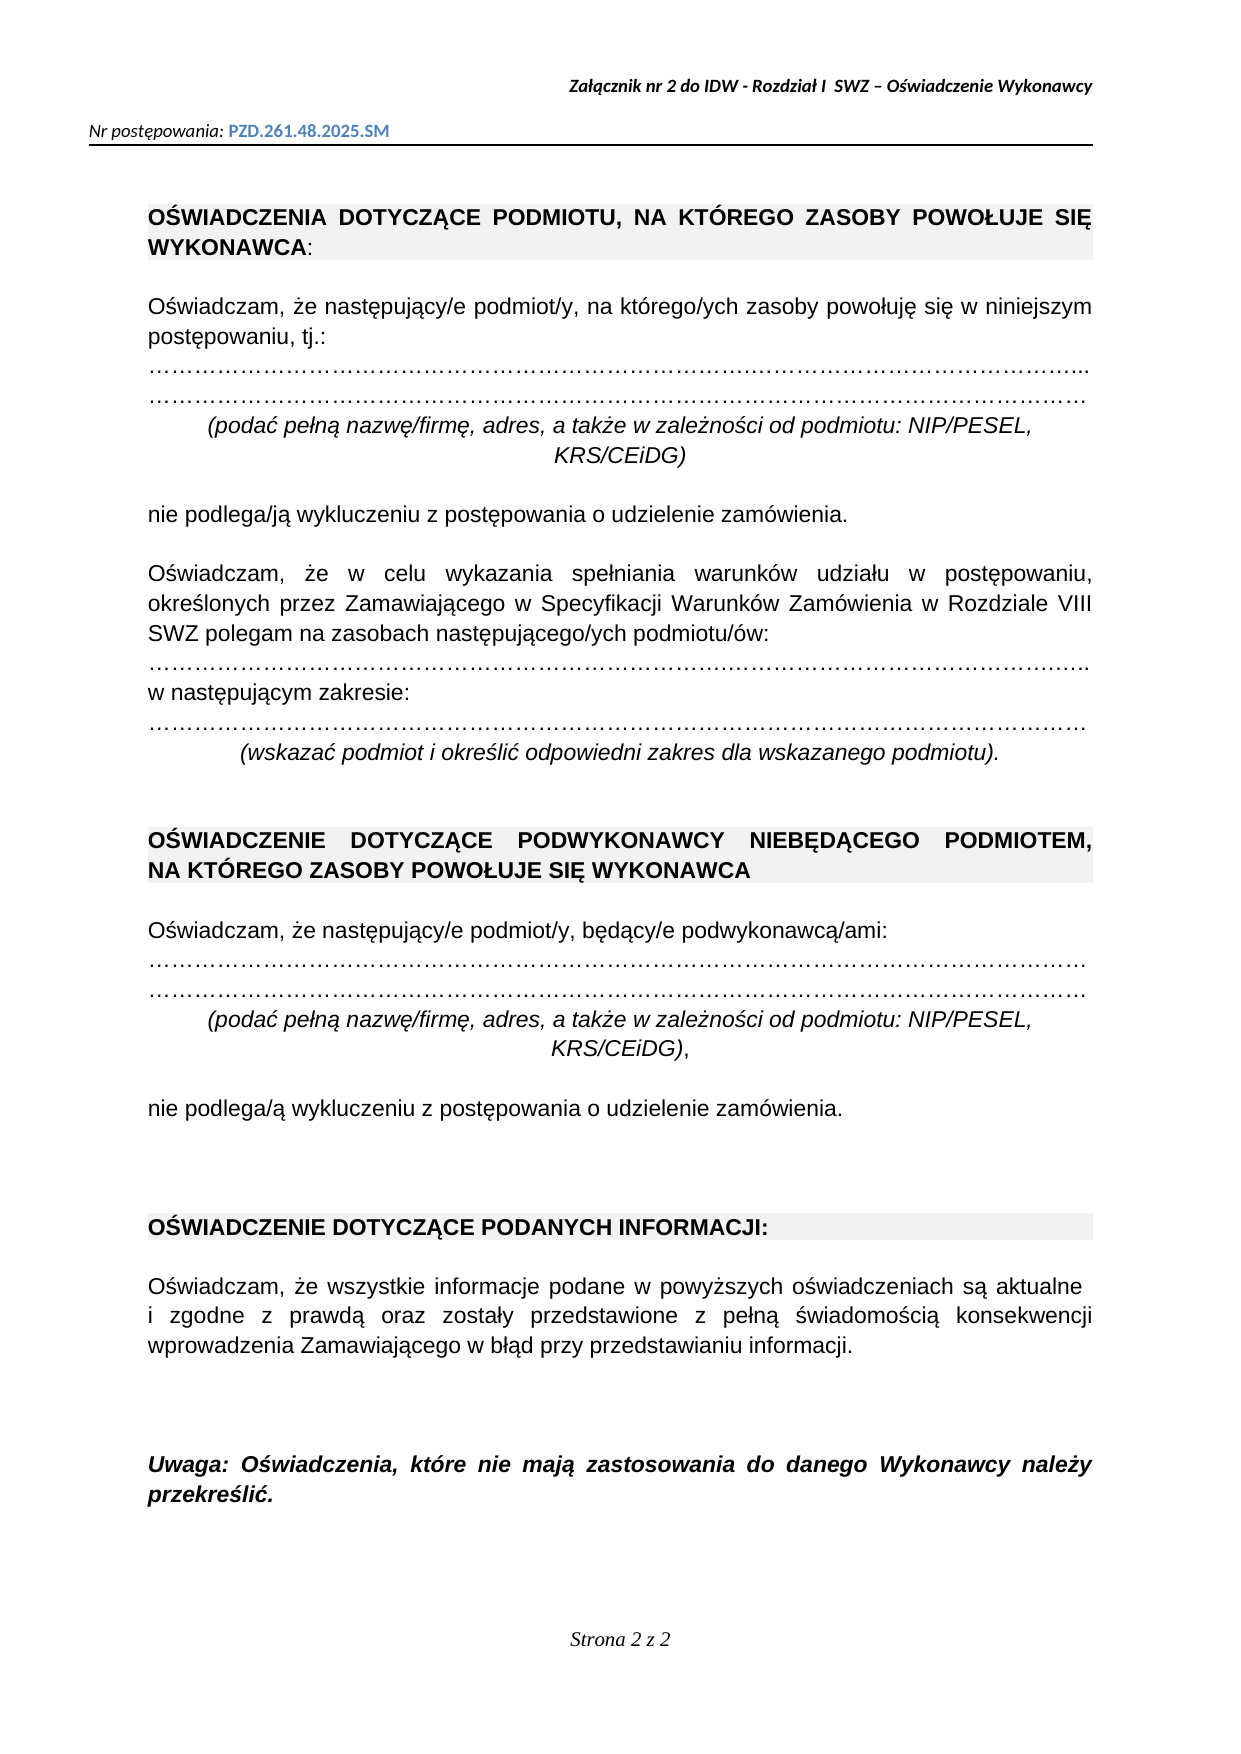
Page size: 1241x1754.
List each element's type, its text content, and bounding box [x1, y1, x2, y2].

text Oświadczam, że w celu wykazania spełniania warunków udziału w postępowaniu, określonych przez Zamawiającego w Specyfikacji Warunków Zamówienia w Rozdziale VIII SWZ polegam na zasobach następującego/ych podmiotu/ów: [148, 560, 1093, 646]
text (podać pełną nazwę/firmę, adres, a także w zależności od podmiotu: NIP/PESEL, KRS/CEiDG) [148, 412, 1093, 468]
text Oświadczam, że następujący/e podmiot/y, będący/e podwykonawcą/ami: [148, 917, 1093, 943]
text …………………………………………………………………………………………………………… [148, 709, 1093, 735]
text nie podlega/ją wykluczeniu z postępowania o udzielenie zamówienia. [148, 501, 1093, 527]
text …………………………………………………………………………………………………………… [148, 382, 1093, 408]
text nie podlega/ą wykluczeniu z postępowania o udzielenie zamówienia. [148, 1095, 1093, 1121]
text OŚWIADCZENIA DOTYCZĄCE PODMIOTU, NA KTÓREGO ZASOBY POWOŁUJE SIĘ WYKONAWCA: [148, 230, 1093, 260]
text Uwaga: Oświadczenia, które nie mają zastosowania do danego Wykonawcy należy przekreślić. [148, 1451, 1093, 1507]
text ………………………………………………………………….…………………………………….….. [148, 649, 1093, 676]
text w następującym zakresie: [148, 679, 1093, 705]
text …………………………………………………………………………………………………………… [148, 976, 1093, 1002]
text (wskazać podmiot i określić odpowiedni zakres dla wskazanego podmiotu). [148, 738, 1093, 765]
text Oświadczam, że następujący/e podmiot/y, na którego/ych zasoby powołuję się w niniejszym postępowaniu, tj.: [148, 293, 1093, 349]
text …………………………………………………………………………………………………………… [148, 946, 1093, 973]
text …………………………………………………………………….……………………………………... [148, 352, 1093, 379]
text OŚWIADCZENIE DOTYCZĄCE PODWYKONAWCY NIEBĘDĄCEGO PODMIOTEM, NA KTÓREGO ZASOBY POWOŁUJE SIĘ WYKONAWCA [148, 827, 1093, 883]
text (podać pełną nazwę/firmę, adres, a także w zależności od podmiotu: NIP/PESEL, KRS/CEiDG), [148, 1006, 1093, 1062]
text Oświadczam, że wszystkie informacje podane w powyższych oświadczeniach są aktualne i zgodne z prawdą oraz zostały przedstawione z pełną świadomością konsekwencji wprowadzenia Zamawiającego w błąd przy przedstawianiu informacji. [148, 1273, 1093, 1358]
text OŚWIADCZENIE DOTYCZĄCE PODANYCH INFORMACJI: [148, 1213, 1093, 1240]
